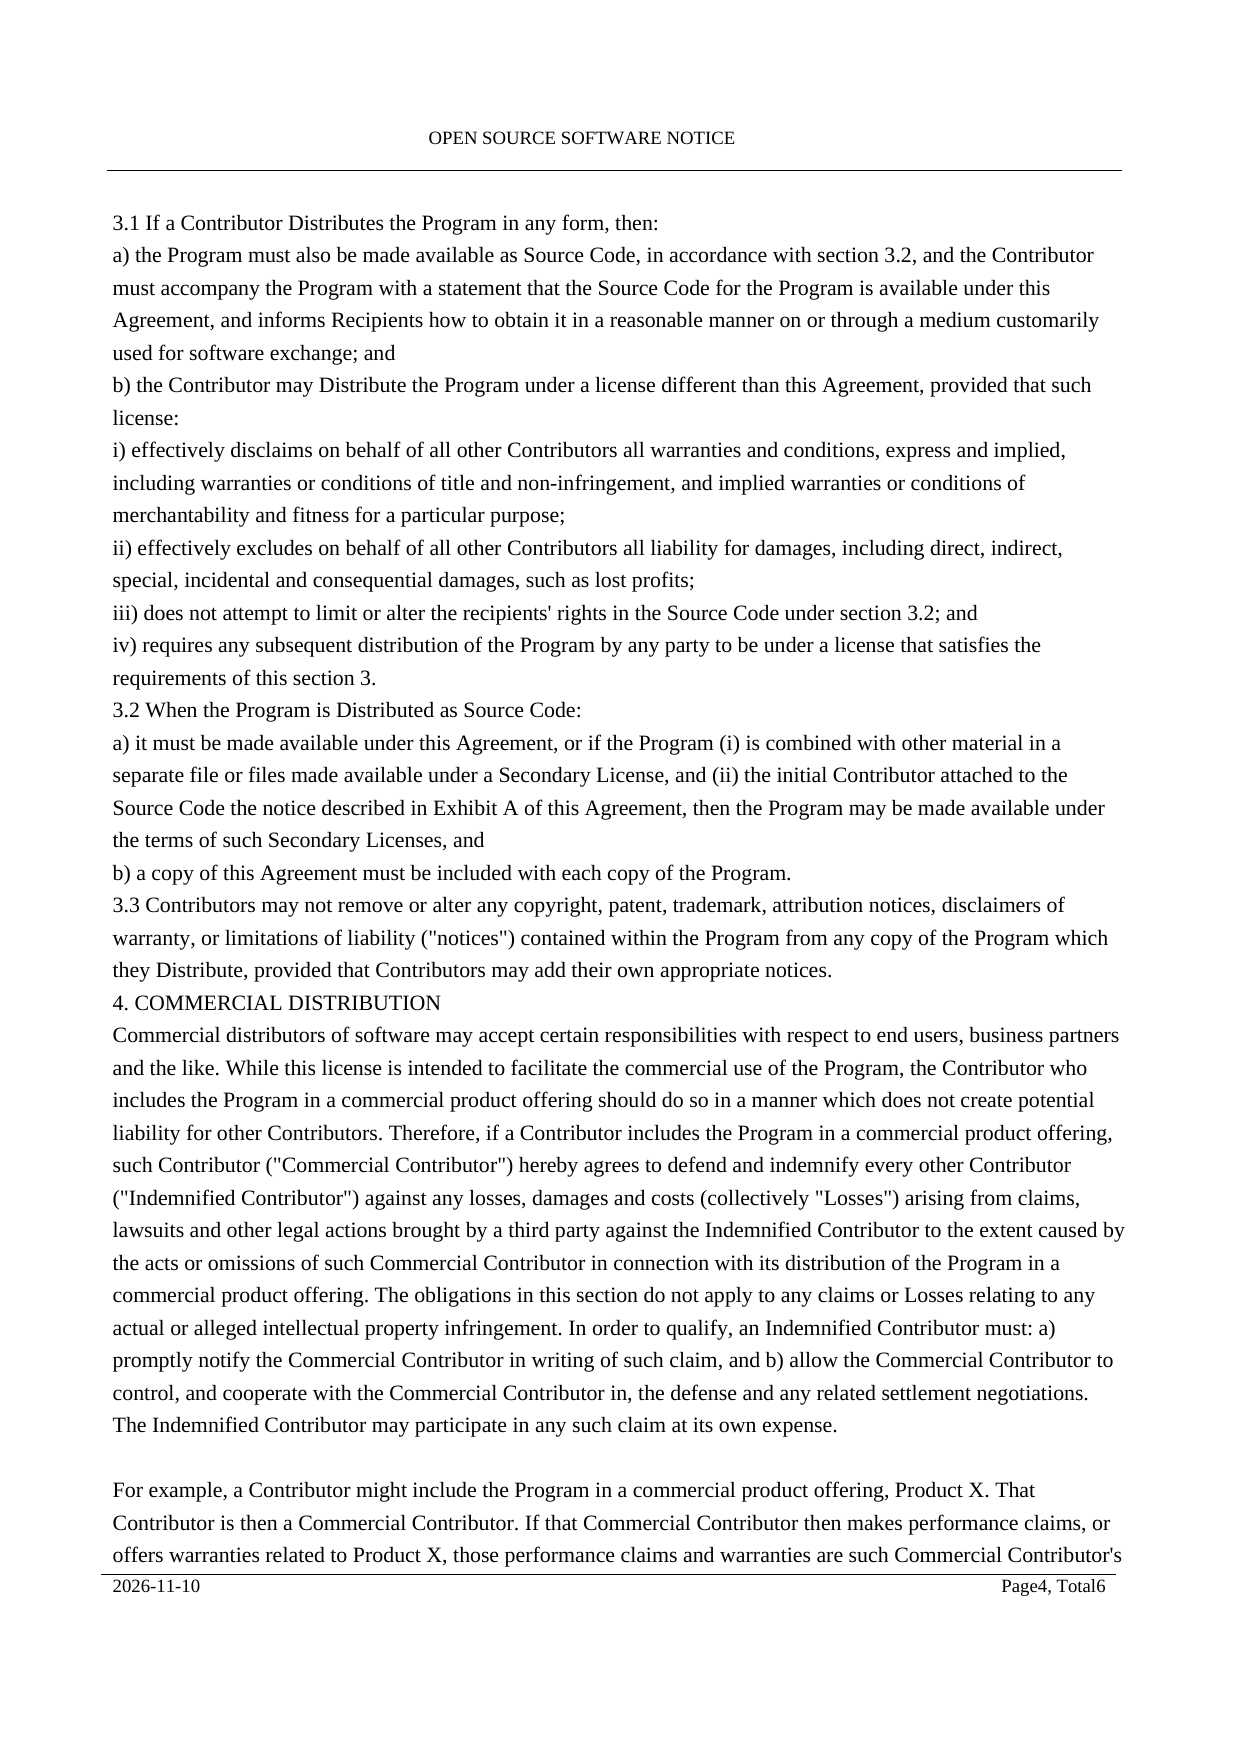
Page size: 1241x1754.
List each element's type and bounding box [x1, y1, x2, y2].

text [112, 206, 1128, 1571]
